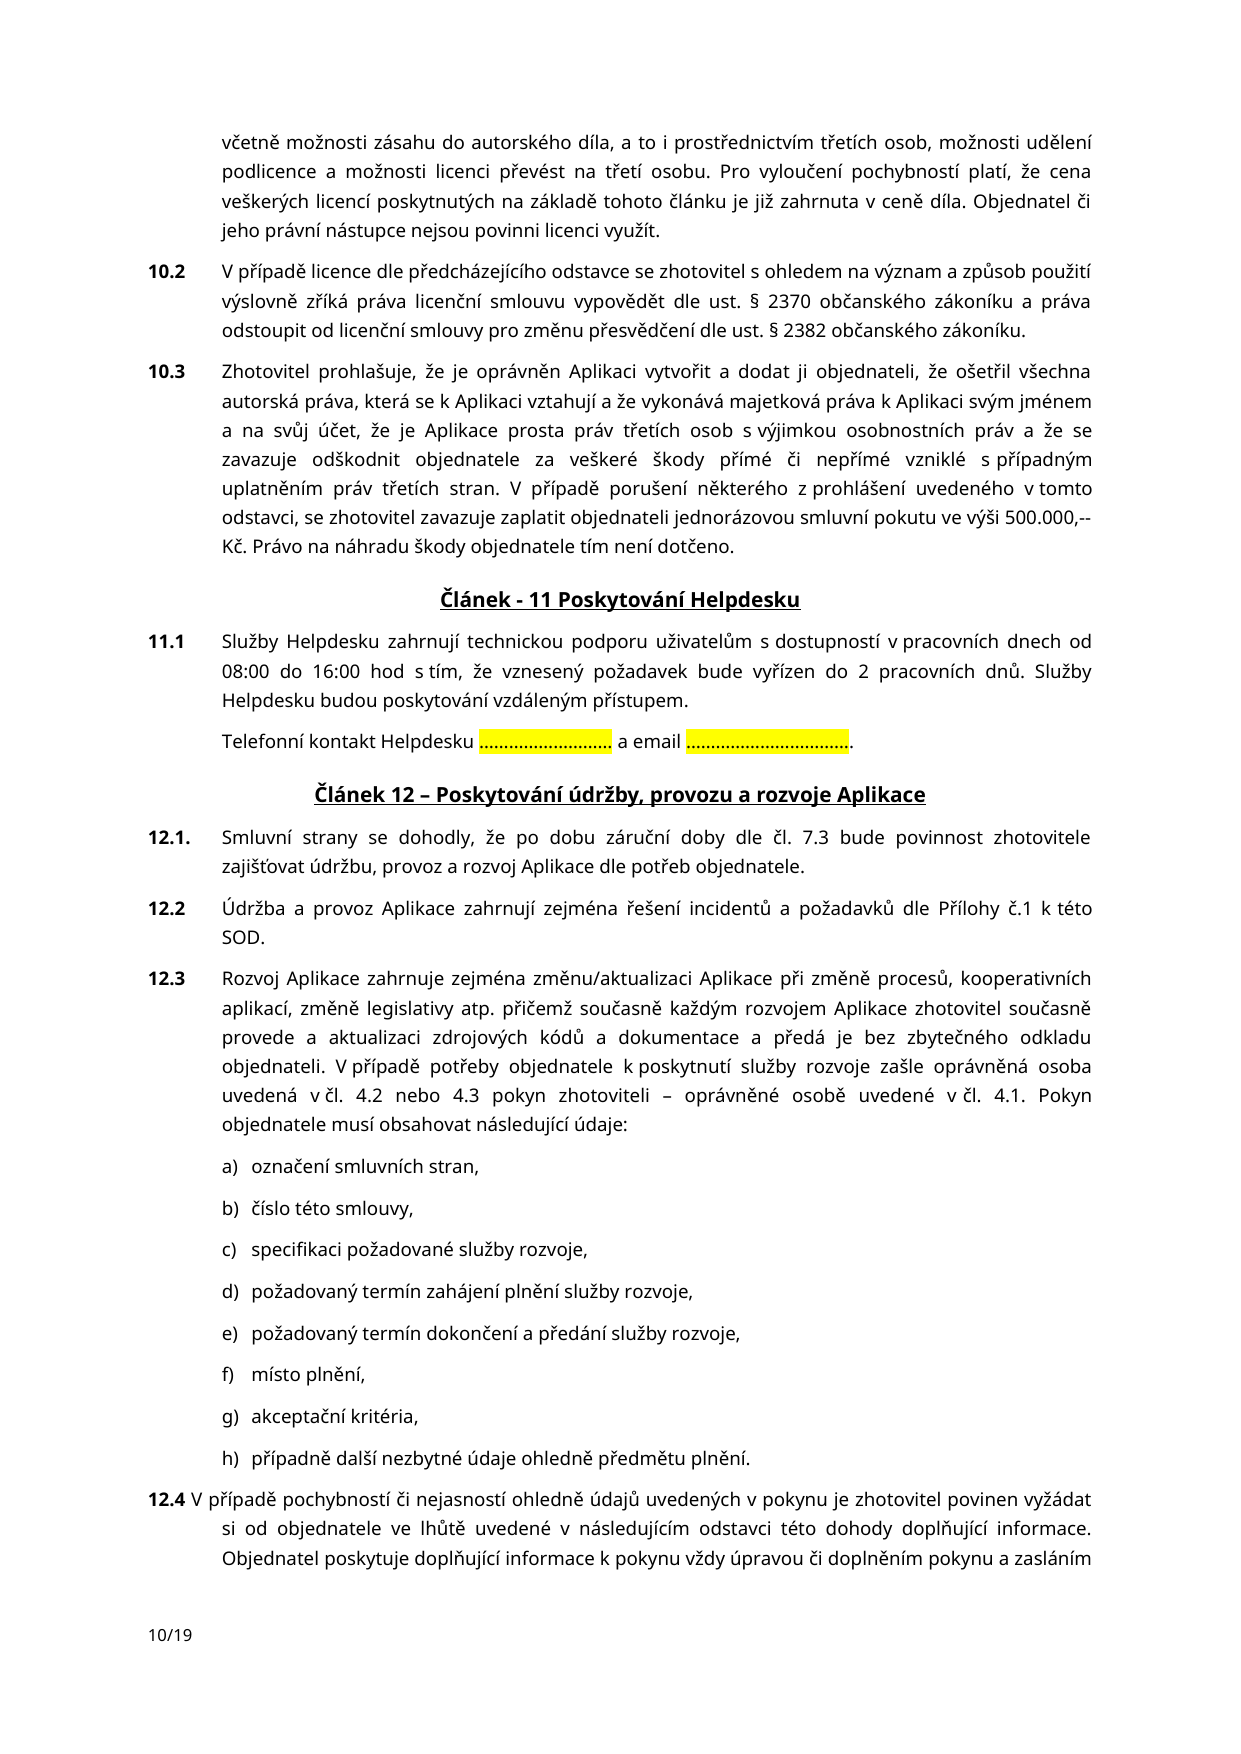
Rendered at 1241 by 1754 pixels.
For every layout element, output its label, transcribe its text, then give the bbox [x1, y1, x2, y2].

list specifikaci požadované služby rozvoje, [222, 1233, 1092, 1262]
list případně další nezbytné údaje ohledně předmětu plnění. [222, 1442, 1092, 1471]
subtitle Článek 12 – Poskytování údržby, provozu a rozvoje Aplikace [148, 780, 1092, 808]
list Telefonní kontakt Helpdesku ……………………… a email ……………………………. [222, 726, 1092, 755]
text 10.3 Zhotovitel prohlašuje, že je oprávněn Aplikaci vytvořit a dodat ji objednateli, že ošetřil všechna autorská práva, která se k Aplikaci vztahují a že vykonává majetková práva k Aplikaci svým jménem a na svůj účet, že je Aplikace prosta práv třetích osob s výjimkou osobnostních práv a že se zavazuje odškodnit objednatele za veškeré škody přímé či nepřímé vzniklé s případným uplatněním práv třetích stran. V případě porušení některého z prohlášení uvedeného v tomto odstavci, se zhotovitel zavazuje zaplatit objednateli jednorázovou smluvní pokutu ve výši 500.000,-- Kč. Právo na náhradu škody objednatele tím není dotčeno. [148, 356, 1092, 560]
list 12.1. Smluvní strany se dohodly, že po dobu záruční doby dle čl. 7.3 bude povinnost zhotovitele zajišťovat údržbu, provoz a rozvoj Aplikace dle potřeb objednatele. [148, 821, 1092, 879]
list 12.3 Rozvoj Aplikace zahrnuje zejména změnu/aktualizaci Aplikace při změně procesů, kooperativních aplikací, změně legislativy atp. přičemž současně každým rozvojem Aplikace zhotovitel současně provede a aktualizaci zdrojových kódů a dokumentace a předá je bez zbytečného odkladu objednateli. V případě potřeby objednatele k poskytnutí služby rozvoje zašle oprávněná osoba uvedená v čl. 4.2 nebo 4.3 pokyn zhotoviteli – oprávněné osobě uvedené v čl. 4.1. Pokyn objednatele musí obsahovat následující údaje: [148, 962, 1092, 1137]
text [148, 1483, 1092, 1571]
list číslo této smlouvy, [222, 1192, 1092, 1221]
list 12.2 Údržba a provoz Aplikace zahrnují zejména řešení incidentů a požadavků dle Přílohy č.1 k této SOD. [148, 892, 1092, 950]
list 11.1 Služby Helpdesku zahrnují technickou podporu uživatelům s dostupností v pracovních dnech od 08:00 do 16:00 hod s tím, že vznesený požadavek bude vyřízen do 2 pracovních dnů. Služby Helpdesku budou poskytování vzdáleným přístupem. [148, 626, 1092, 713]
text 10.2 V případě licence dle předcházejícího odstavce se zhotovitel s ohledem na význam a způsob použití výslovně zříká práva licenční smlouvu vypovědět dle ust. § 2370 občanského zákoníku a práva odstoupit od licenční smlouvy pro změnu přesvědčení dle ust. § 2382 občanského zákoníku. [148, 256, 1092, 343]
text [148, 126, 1092, 243]
list místo plnění, [222, 1358, 1092, 1387]
list požadovaný termín zahájení plnění služby rozvoje, [222, 1275, 1092, 1304]
list akceptační kritéria, [222, 1400, 1092, 1429]
list označení smluvních stran, [222, 1150, 1092, 1179]
list požadovaný termín dokončení a předání služby rozvoje, [222, 1317, 1092, 1346]
subtitle Článek - 11 Poskytování Helpdesku [148, 585, 1092, 613]
